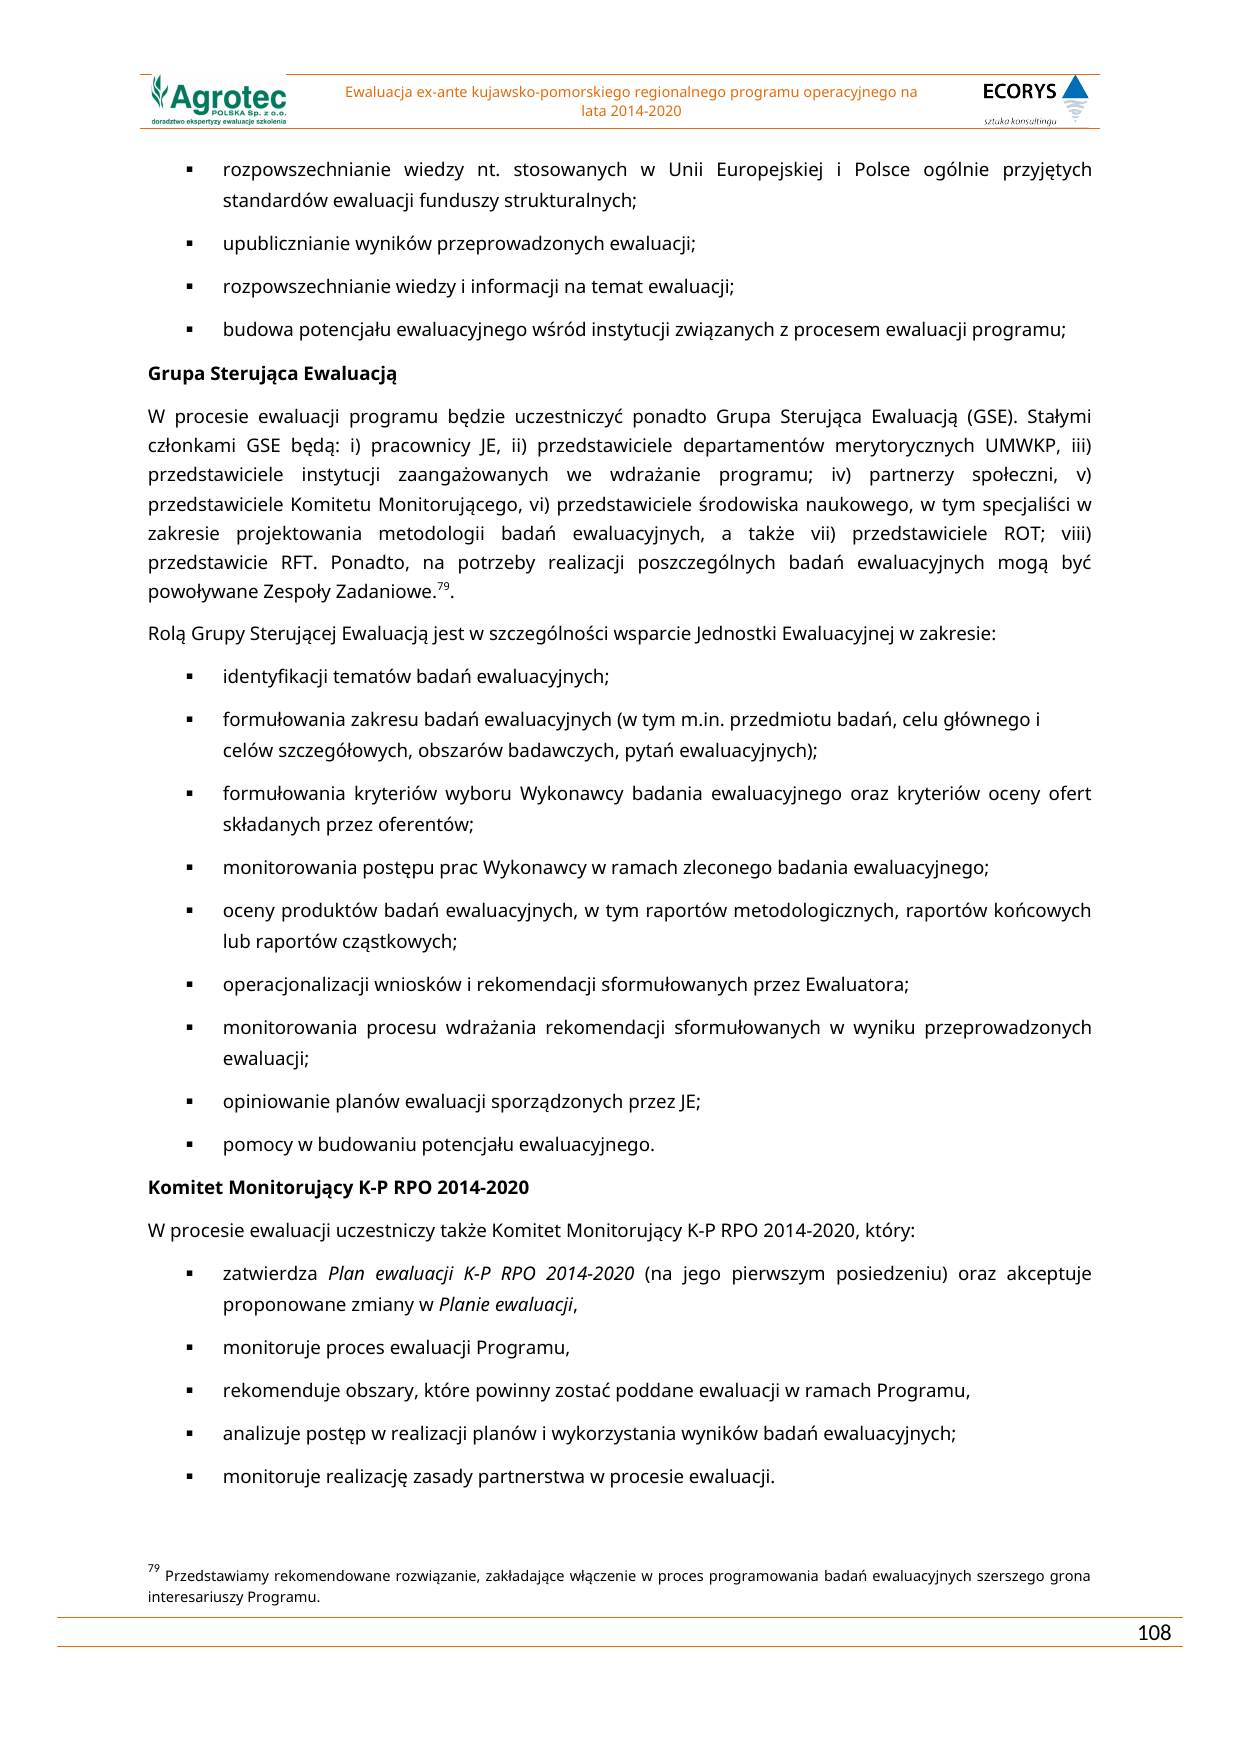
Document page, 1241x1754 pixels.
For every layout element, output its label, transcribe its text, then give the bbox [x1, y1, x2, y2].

list budowa potencjału ewaluacyjnego wśród instytucji związanych z procesem ewaluacji programu; [185, 317, 1093, 342]
picture [984, 74, 1089, 128]
list identyfikacji tematów badań ewaluacyjnych; [185, 663, 1093, 689]
list pomocy w budowaniu potencjału ewaluacyjnego. [185, 1131, 1093, 1157]
list operacjonalizacji wniosków i rekomendacji sformułowanych przez Ewaluatora; [185, 971, 1093, 997]
list analizuje postęp w realizacji planów i wykorzystania wyników badań ewaluacyjnych; [185, 1420, 1093, 1446]
list opiniowanie planów ewaluacji sporządzonych przez JE; [185, 1088, 1093, 1113]
text Rolą Grupy Sterującej Ewaluacją jest w szczególności wsparcie Jednostki Ewaluacyjnej w zakresie: [148, 620, 1093, 646]
picture [151, 74, 286, 125]
list upublicznianie wyników przeprowadzonych ewaluacji; [185, 231, 1093, 256]
text W procesie ewaluacji programu będzie uczestniczyć ponadto Grupa Sterująca Ewaluacją (GSE). Stałymi członkami GSE będą: i) pracownicy JE, ii) przedstawiciele departamentów merytorycznych UMWKP, iii) przedstawiciele instytucji zaangażowanych we wdrażanie programu; iv) partnerzy społeczni, v) przedstawiciele Komitetu Monitorującego, vi) przedstawiciele środowiska naukowego, w tym specjaliści w zakresie projektowania metodologii badań ewaluacyjnych, a także vii) przedstawiciele ROT; viii) przedstawicie RFT. Ponadto, na potrzeby realizacji poszczególnych badań ewaluacyjnych mogą być powoływane Zespoły Zadaniowe.. [148, 403, 1093, 604]
list formułowania zakresu badań ewaluacyjnych (w tym m.in. przedmiotu badań, celu głównego i celów szczegółowych, obszarów badawczych, pytań ewaluacyjnych); [185, 707, 1093, 763]
list zatwierdza Plan ewaluacji K-P RPO 2014-2020 (na jego pierwszym posiedzeniu) oraz akceptuje proponowane zmiany w Planie ewaluacji, [185, 1260, 1093, 1317]
list formułowania kryteriów wyboru Wykonawcy badania ewaluacyjnego oraz kryteriów oceny ofert składanych przez oferentów; [185, 780, 1093, 837]
list monitorowania procesu wdrażania rekomendacji sformułowanych w wyniku przeprowadzonych ewaluacji; [185, 1014, 1093, 1070]
list monitoruje proces ewaluacji Programu, [185, 1334, 1093, 1360]
text W procesie ewaluacji uczestniczy także Komitet Monitorujący K-P RPO 2014-2020, który: [148, 1217, 1093, 1243]
list oceny produktów badań ewaluacyjnych, w tym raportów metodologicznych, raportów końcowych lub raportów cząstkowych; [185, 897, 1093, 953]
list rozpowszechnianie wiedzy i informacji na temat ewaluacji; [185, 274, 1093, 299]
list rozpowszechnianie wiedzy nt. stosowanych w Unii Europejskiej i Polsce ogólnie przyjętych standardów ewaluacji funduszy strukturalnych; [185, 157, 1093, 213]
list monitoruje realizację zasady partnerstwa w procesie ewaluacji. [185, 1463, 1093, 1489]
list rekomenduje obszary, które powinny zostać poddane ewaluacji w ramach Programu, [185, 1377, 1093, 1403]
text Komitet Monitorujący K-P RPO 2014-2020 [148, 1174, 1093, 1200]
list monitorowania postępu prac Wykonawcy w ramach zleconego badania ewaluacyjnego; [185, 854, 1093, 880]
text Grupa Sterująca Ewaluacją [148, 360, 1093, 385]
